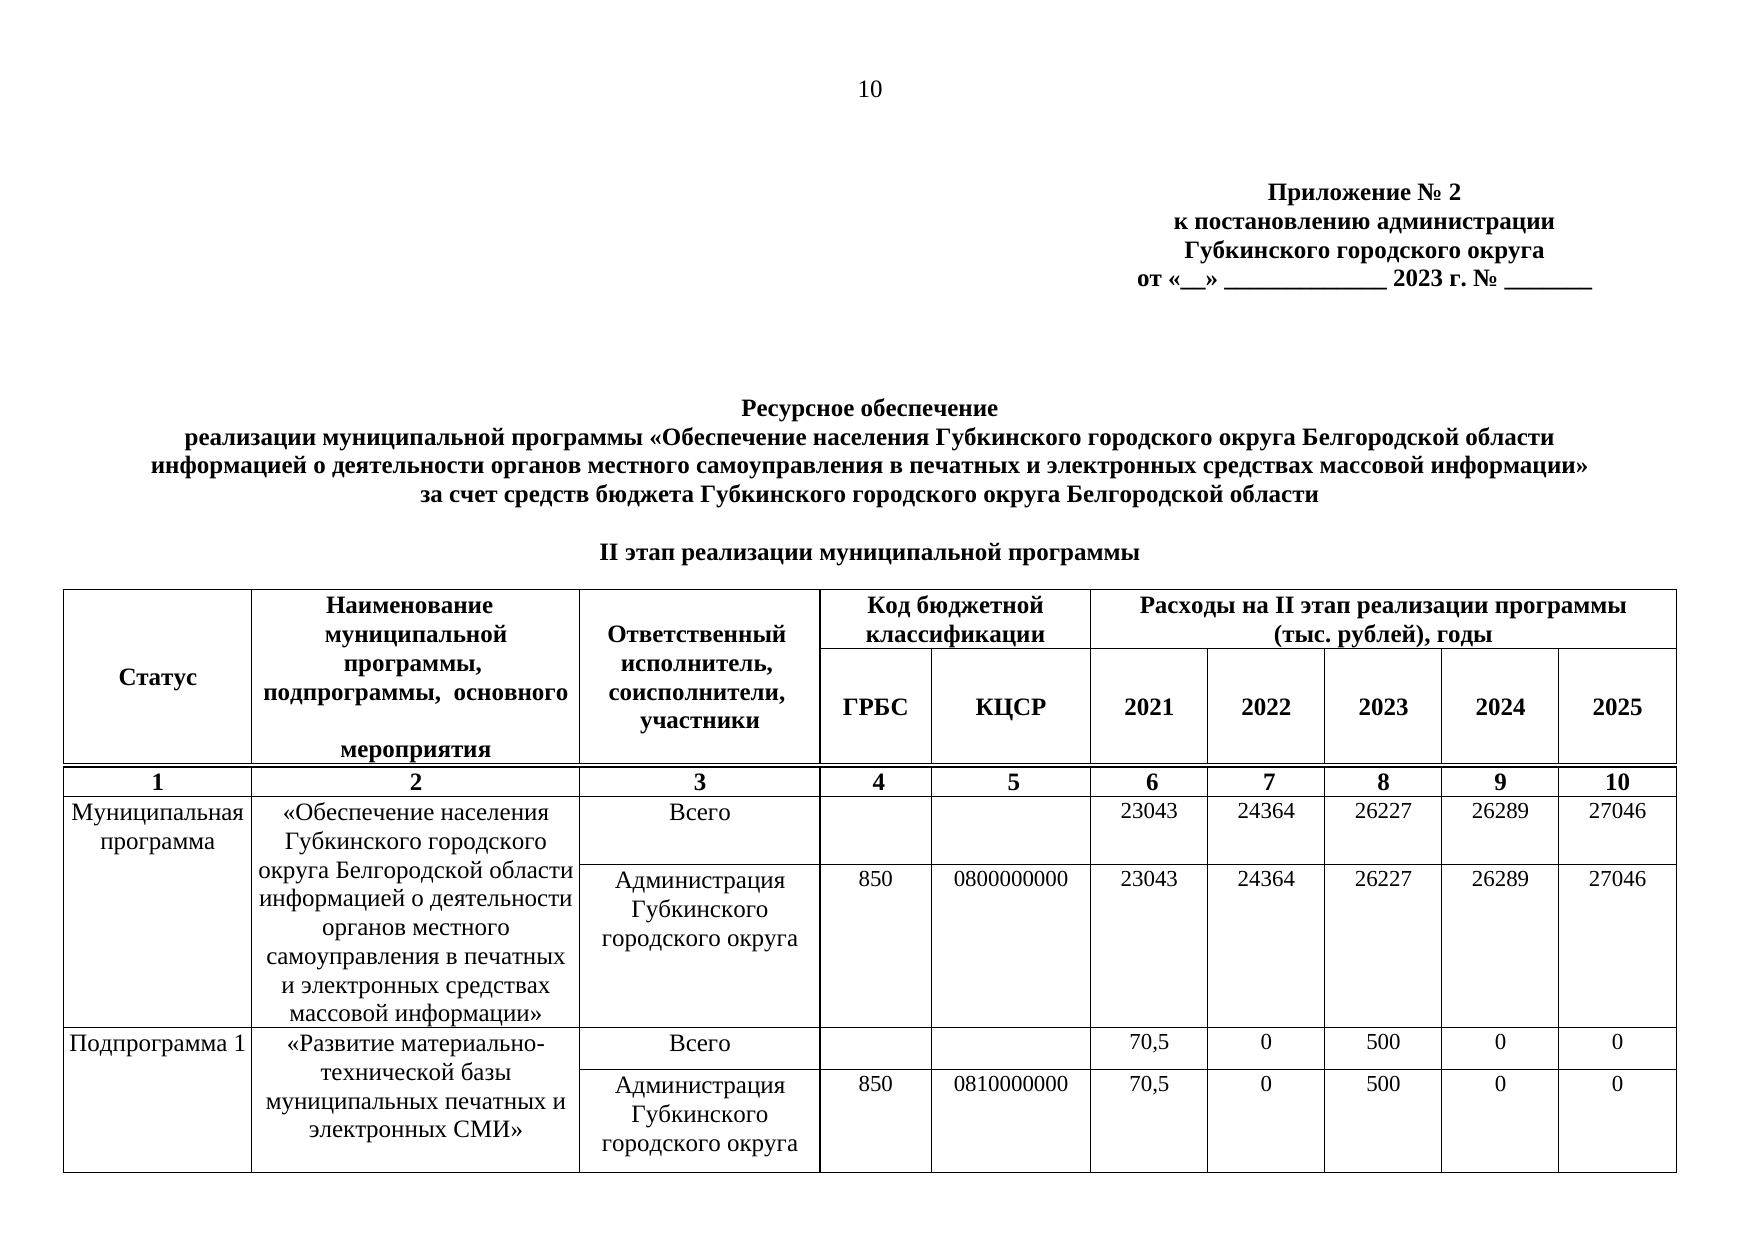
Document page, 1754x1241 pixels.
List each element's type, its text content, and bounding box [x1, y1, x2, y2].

table_header 8 [1325, 768, 1441, 796]
table_cell Муниципальная программа [64, 797, 251, 1027]
table_cell 0800000000 [932, 865, 1090, 1027]
table_cell 0810000000 [932, 1070, 1090, 1172]
table_cell 26227 [1325, 865, 1441, 1027]
table_cell «Обеспечение населения Губкинского городского округа Белгородской области информацией о деятельности органов местного самоуправления в печатных и электронных средствах массовой информации» [252, 797, 579, 1027]
table_cell 24364 [1208, 797, 1324, 864]
table_header 6 [1091, 768, 1207, 796]
table_cell 850 [821, 865, 931, 1027]
table_header 9 [1442, 768, 1558, 796]
table_cell 26227 [1325, 797, 1441, 864]
table_header Расходы на II этап реализации программы (тыс. рублей), годы [1091, 590, 1676, 648]
table_cell «Развитие материально-технической базы муниципальных печатных и электронных СМИ» [252, 1028, 579, 1172]
table_header 7 [1208, 768, 1324, 796]
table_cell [580, 1070, 819, 1172]
text реализации муниципальной программы «Обеспечение населения Губкинского городского округа Белгородской области информацией о деятельности органов местного самоуправления в печатных и электронных средствах массовой информации» [103, 422, 1636, 479]
table_cell 0 [1208, 1028, 1324, 1069]
table_header Статус [64, 590, 251, 763]
table_cell ГРБС [821, 649, 931, 763]
text Губкинского городского округа [1093, 235, 1636, 263]
text Приложение № 2 [1093, 177, 1636, 206]
table_cell 2024 [1442, 649, 1558, 763]
text Ресурсное обеспечение [103, 393, 1636, 422]
table_cell 2025 [1559, 649, 1676, 763]
table_header Код бюджетной классификации [821, 590, 1090, 648]
table_cell 850 [821, 1070, 931, 1172]
table_cell [821, 797, 931, 864]
text к постановлению администрации [1093, 206, 1636, 235]
text за счет средств бюджета Губкинского городского округа Белгородской области [103, 479, 1636, 508]
table_cell 500 [1325, 1070, 1441, 1172]
table_header Ответственный исполнитель, соисполнители, участники [580, 590, 819, 763]
table_cell 500 [1325, 1028, 1441, 1069]
table_cell КЦСР [932, 649, 1090, 763]
table_cell [932, 797, 1090, 864]
text от «__» _____________ 2023 г. № _______ [1093, 263, 1636, 292]
table_cell 23043 [1091, 797, 1207, 864]
table_cell 0 [1442, 1028, 1558, 1069]
table_cell 70,5 [1091, 1028, 1207, 1069]
table_cell 27046 [1559, 797, 1676, 864]
text II этап реализации муниципальной программы [103, 537, 1636, 565]
table_header 5 [932, 768, 1090, 796]
table_cell 26289 [1442, 865, 1558, 1027]
table_header 4 [821, 768, 931, 796]
table_header 3 [580, 768, 819, 796]
table_header 2 [252, 768, 579, 796]
table_header 1 [64, 768, 251, 796]
table_cell 0 [1559, 1070, 1676, 1172]
table_cell 2023 [1325, 649, 1441, 763]
table_cell 70,5 [1091, 1070, 1207, 1172]
table_cell Всего [580, 797, 819, 864]
table_cell 0 [1208, 1070, 1324, 1172]
table_cell 2021 [1091, 649, 1207, 763]
table_cell 26289 [1442, 797, 1558, 864]
table_header Наименование муниципальной программы, подпрограммы, основного мероприятия [252, 590, 579, 763]
table_cell Администрация Губкинского городского округа [580, 865, 819, 1027]
table_cell Всего [580, 1028, 819, 1069]
table_header 10 [1559, 768, 1676, 796]
table_cell 0 [1442, 1070, 1558, 1172]
table_cell [932, 1028, 1090, 1069]
table_cell Подпрограмма 1 [64, 1028, 251, 1172]
table_cell 24364 [1208, 865, 1324, 1027]
table_cell [821, 1028, 931, 1069]
table_cell 23043 [1091, 865, 1207, 1027]
table_cell 27046 [1559, 865, 1676, 1027]
table_cell 2022 [1208, 649, 1324, 763]
table_cell 0 [1559, 1028, 1676, 1069]
